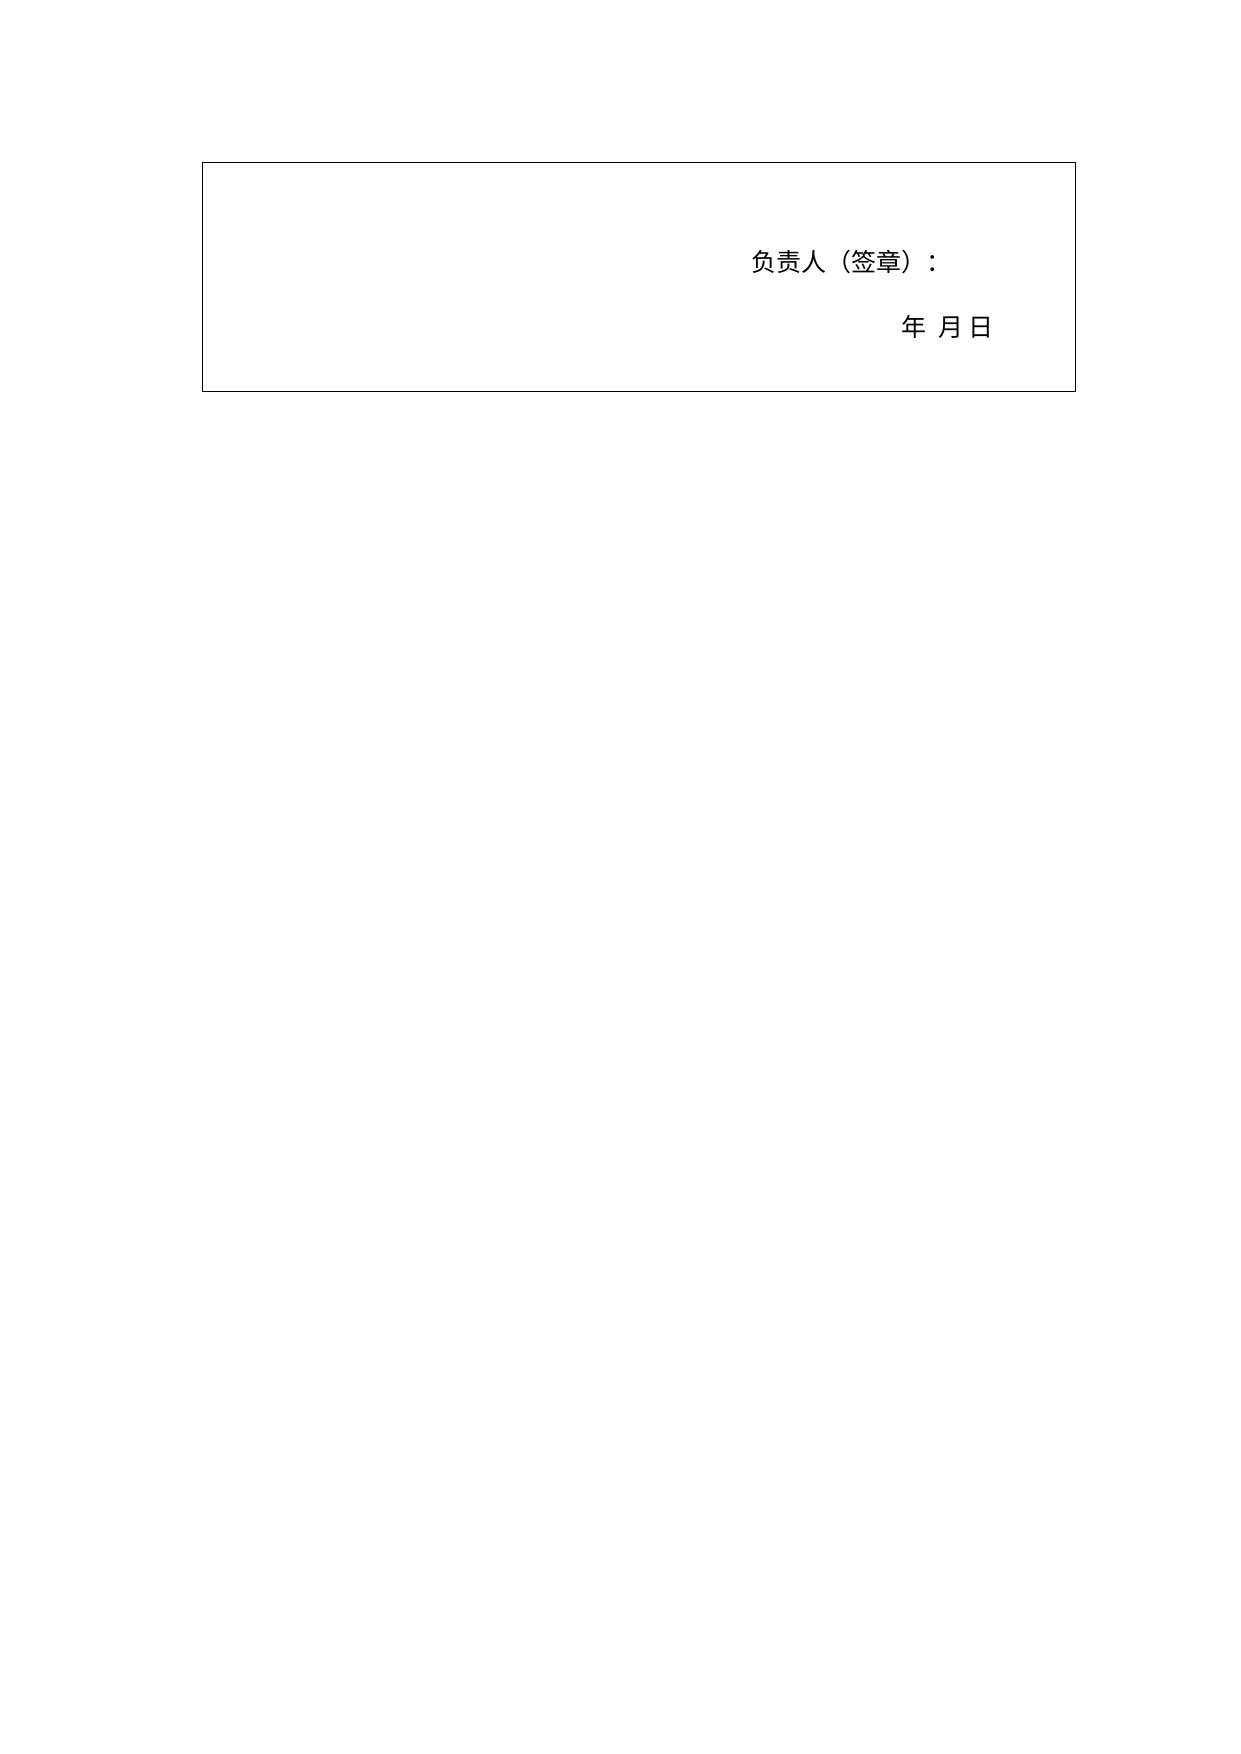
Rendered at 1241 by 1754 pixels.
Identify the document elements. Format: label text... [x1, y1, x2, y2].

table_header 负责人（签章）： 年 月 日 [203, 163, 1075, 391]
